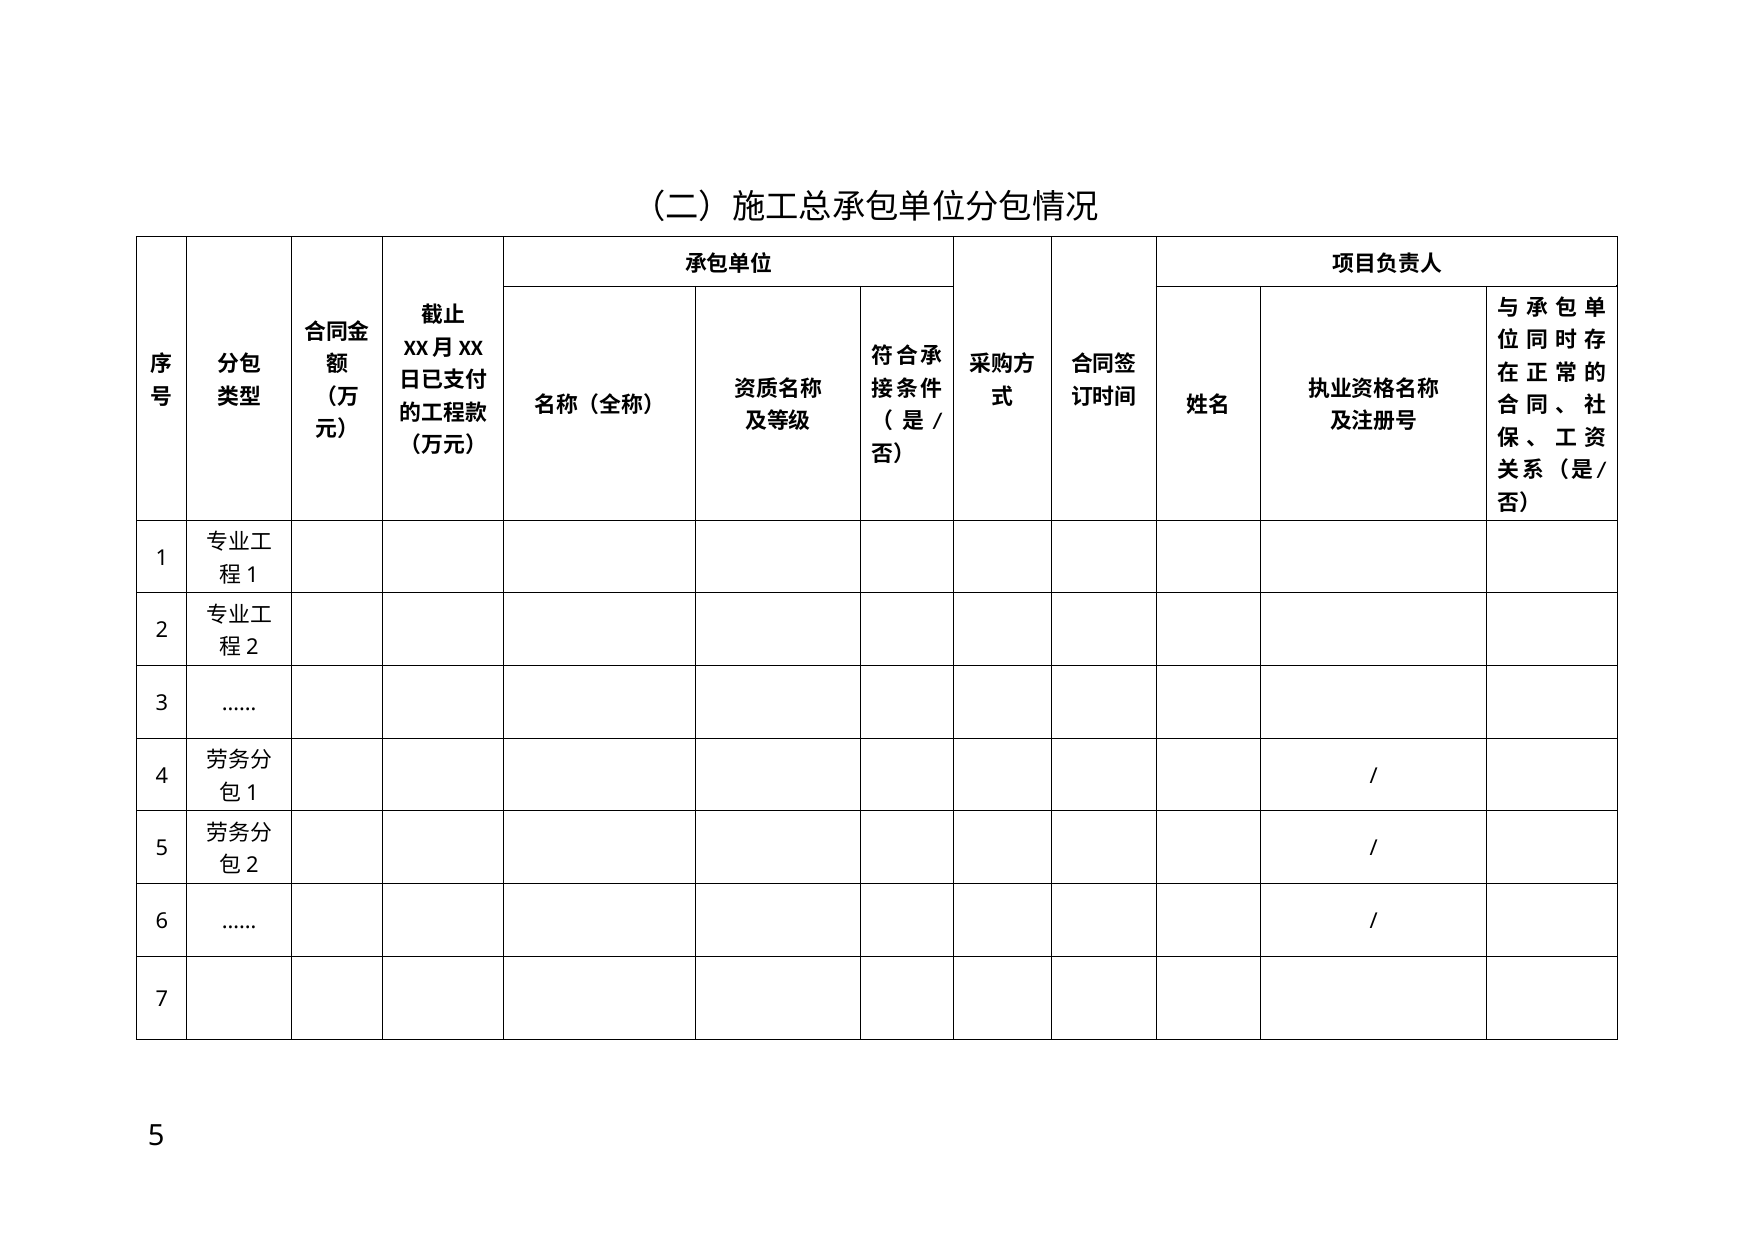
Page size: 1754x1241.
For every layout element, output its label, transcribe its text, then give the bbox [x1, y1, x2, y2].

table_cell / [1261, 739, 1486, 810]
list （二）施工总承包单位分包情况 [148, 171, 1583, 236]
table_cell [1487, 884, 1617, 956]
table_cell [1052, 884, 1156, 956]
table_cell [1261, 593, 1486, 665]
table_cell [954, 521, 1051, 592]
table_cell [383, 884, 503, 956]
table_cell [1157, 521, 1260, 592]
table_cell [504, 593, 695, 665]
table_cell [954, 957, 1051, 1039]
table_cell [861, 739, 953, 810]
table_cell [861, 593, 953, 665]
table_cell [383, 593, 503, 665]
table_header 分包 类型 [187, 237, 291, 519]
table_cell [1261, 666, 1486, 738]
table_cell [1052, 811, 1156, 883]
table_cell 1 [137, 521, 186, 592]
table_cell [954, 884, 1051, 956]
table_cell [861, 811, 953, 883]
table_cell [954, 811, 1051, 883]
table_cell / [1261, 884, 1486, 956]
table_cell 劳务分包2 [187, 811, 291, 883]
table_header 项目负责人 [1157, 237, 1617, 286]
table_cell 5 [137, 811, 186, 883]
table_cell 2 [137, 593, 186, 665]
table_cell [1052, 739, 1156, 810]
table_cell [1052, 593, 1156, 665]
table_cell [1157, 957, 1260, 1039]
table_header 序号 [137, 237, 186, 519]
table_cell [861, 666, 953, 738]
table_header 承包单位 [504, 237, 953, 286]
table_cell [383, 666, 503, 738]
table_cell [1261, 521, 1486, 592]
table_cell 7 [137, 957, 186, 1039]
table_cell [1157, 666, 1260, 738]
table_cell [292, 884, 382, 956]
table_cell [292, 811, 382, 883]
table_cell 劳务分包1 [187, 739, 291, 810]
table_cell 专业工程1 [187, 521, 291, 592]
table_cell [954, 666, 1051, 738]
table_cell [1157, 593, 1260, 665]
table_cell [504, 666, 695, 738]
table_cell [696, 666, 860, 738]
table_cell [861, 884, 953, 956]
table_header 合同金额 （万元） [292, 237, 382, 519]
table_cell [187, 957, 291, 1039]
table_header 合同签订时间 [1052, 237, 1156, 519]
table_cell [861, 521, 953, 592]
table_cell [1157, 884, 1260, 956]
table_cell / [1261, 811, 1486, 883]
table_header 截止 XX月XX日已支付的工程款（万元） [383, 237, 503, 519]
table_cell 符合承接条件（是/否） [861, 287, 953, 519]
table_cell [504, 739, 695, 810]
table_cell 姓名 [1157, 287, 1260, 519]
table_cell [861, 957, 953, 1039]
table_cell [292, 739, 382, 810]
table_cell [696, 593, 860, 665]
table_cell [1487, 521, 1617, 592]
table_cell [1157, 739, 1260, 810]
table_cell [1487, 811, 1617, 883]
table_cell [696, 739, 860, 810]
table_cell [1261, 957, 1486, 1039]
table_cell [696, 811, 860, 883]
table_cell 名称（全称） [504, 287, 695, 519]
table_cell 6 [137, 884, 186, 956]
table_cell [504, 957, 695, 1039]
table_cell [696, 957, 860, 1039]
table_cell [1487, 593, 1617, 665]
table_cell [954, 739, 1051, 810]
table_cell 执业资格名称 及注册号 [1261, 287, 1486, 519]
table_cell 与承包单位同时存在正常的合同、社保、工资关系（是/否） [1487, 287, 1617, 519]
table_cell [696, 521, 860, 592]
table_cell [954, 593, 1051, 665]
table_cell [504, 521, 695, 592]
table_cell [1052, 521, 1156, 592]
table_cell …… [187, 666, 291, 738]
table_cell [292, 521, 382, 592]
table_cell [292, 666, 382, 738]
table_cell [1487, 957, 1617, 1039]
table_cell [383, 521, 503, 592]
table_cell 3 [137, 666, 186, 738]
table_cell [504, 884, 695, 956]
table_cell [383, 739, 503, 810]
table_cell [1157, 811, 1260, 883]
table_cell [504, 811, 695, 883]
table_cell [1052, 957, 1156, 1039]
table_cell [383, 957, 503, 1039]
table_cell [1487, 739, 1617, 810]
table_cell …… [187, 884, 291, 956]
table_cell [292, 593, 382, 665]
table_cell [383, 811, 503, 883]
table_cell [1052, 666, 1156, 738]
table_cell [1487, 666, 1617, 738]
table_cell 专业工程2 [187, 593, 291, 665]
table_header 采购方式 [954, 237, 1051, 519]
table_cell [696, 884, 860, 956]
table_cell [292, 957, 382, 1039]
table_cell 资质名称 及等级 [696, 287, 860, 519]
table_cell 4 [137, 739, 186, 810]
